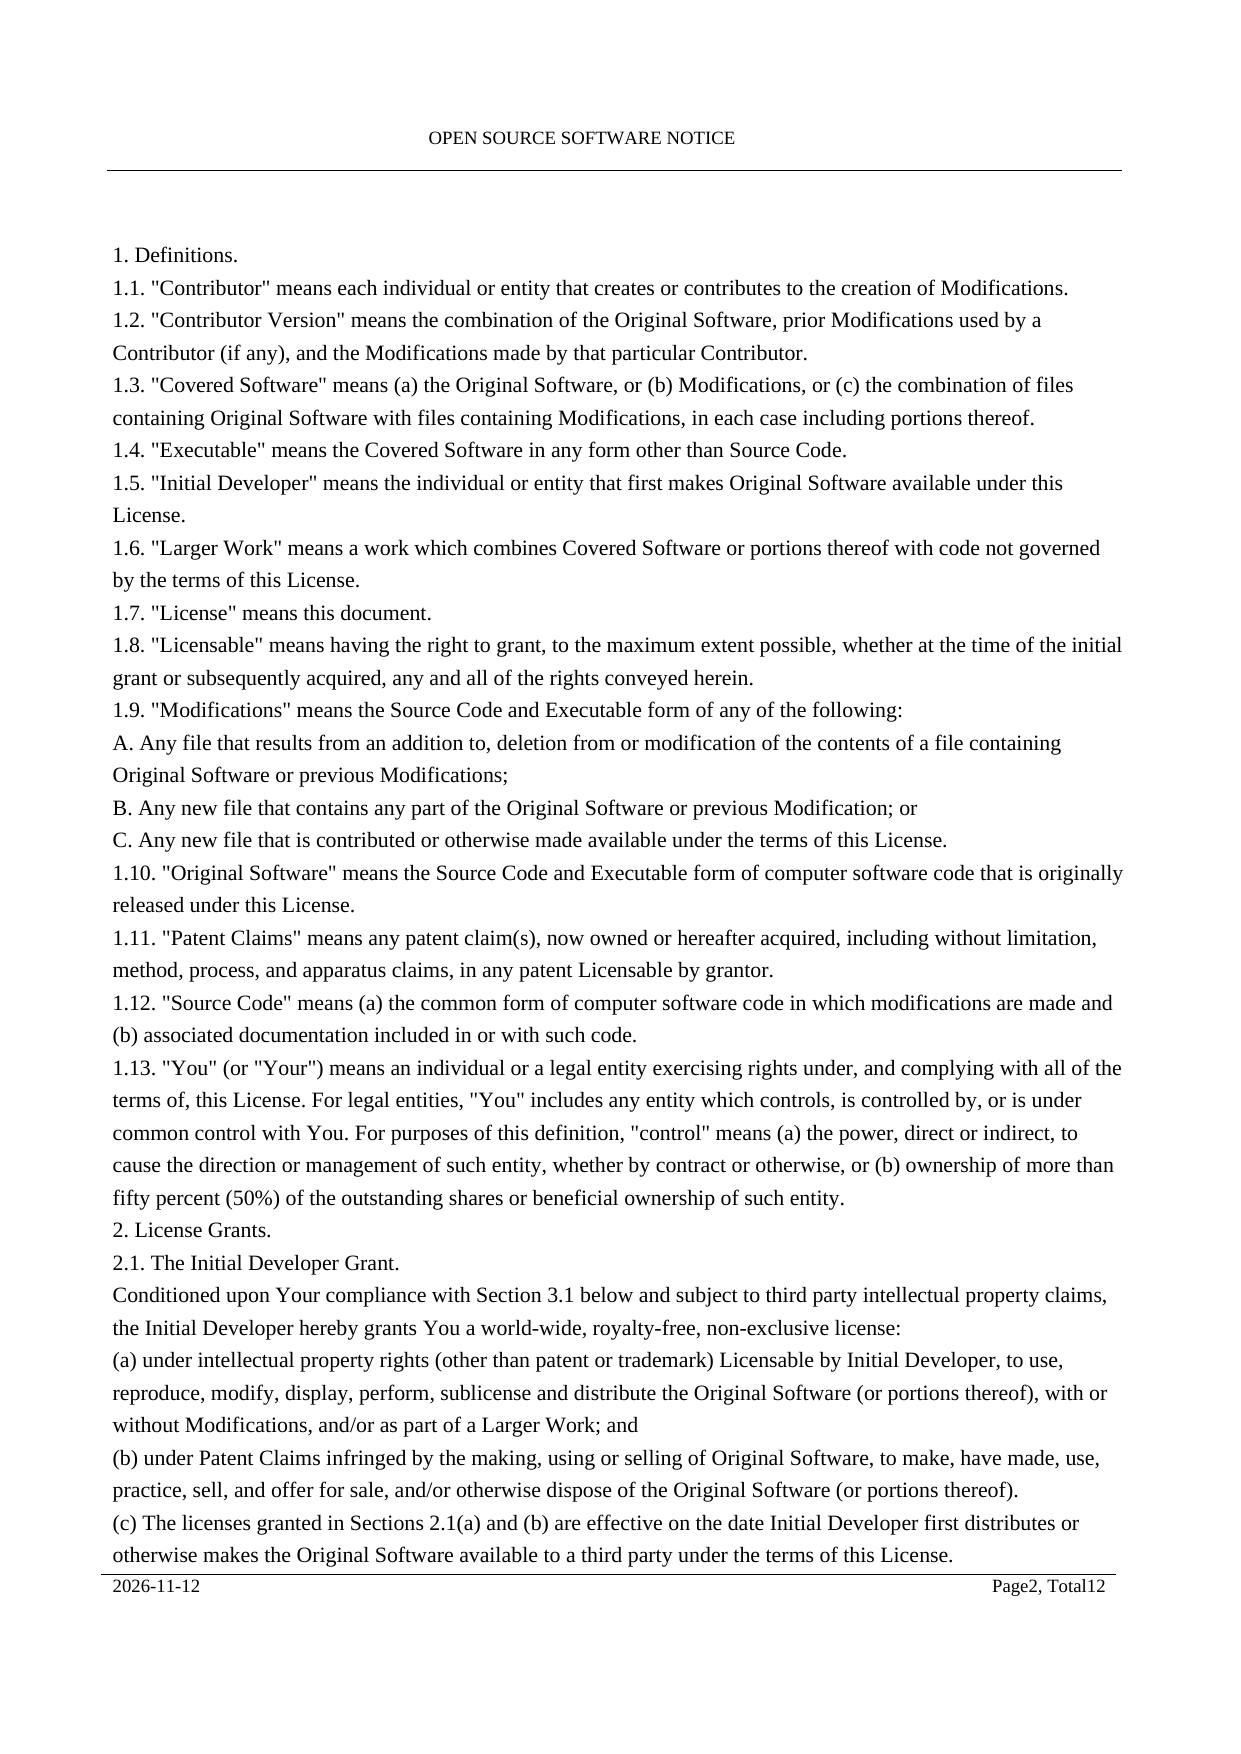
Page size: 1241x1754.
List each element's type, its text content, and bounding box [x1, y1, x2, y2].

text 1.13. "You" (or "Your") means an individual or a legal entity exercising rights under, and complying with all of the terms of, this License. For legal entities, "You" includes any entity which controls, is controlled by, or is under common control with You. For purposes of this definition, "control" means (a) the power, direct or indirect, to cause the direction or management of such entity, whether by contract or otherwise, or (b) ownership of more than fifty percent (50%) of the outstanding shares or beneficial ownership of such entity. [112, 1051, 1128, 1214]
text 1.10. "Original Software" means the Source Code and Executable form of computer software code that is originally released under this License. [112, 856, 1128, 921]
text 1.12. "Source Code" means (a) the common form of computer software code in which modifications are made and (b) associated documentation included in or with such code. [112, 986, 1128, 1051]
text A. Any file that results from an addition to, deletion from or modification of the contents of a file containing Original Software or previous Modifications; [112, 726, 1128, 791]
text 1.9. "Modifications" means the Source Code and Executable form of any of the following: [112, 694, 1128, 726]
text (c) The licenses granted in Sections 2.1(a) and (b) are effective on the date Initial Developer first distributes or otherwise makes the Original Software available to a third party under the terms of this License. [112, 1506, 1128, 1571]
text 1.4. "Executable" means the Covered Software in any form other than Source Code. [112, 434, 1128, 466]
text (b) under Patent Claims infringed by the making, using or selling of Original Software, to make, have made, use, practice, sell, and offer for sale, and/or otherwise dispose of the Original Software (or portions thereof). [112, 1441, 1128, 1506]
text 1.11. "Patent Claims" means any patent claim(s), now owned or hereafter acquired, including without limitation, method, process, and apparatus claims, in any patent Licensable by grantor. [112, 921, 1128, 986]
text 1.5. "Initial Developer" means the individual or entity that first makes Original Software available under this License. [112, 466, 1128, 531]
text 1.1. "Contributor" means each individual or entity that creates or contributes to the creation of Modifications. [112, 271, 1128, 304]
text 2. License Grants. [112, 1214, 1128, 1246]
text 1.7. "License" means this document. [112, 596, 1128, 629]
text 1.2. "Contributor Version" means the combination of the Original Software, prior Modifications used by a Contributor (if any), and the Modifications made by that particular Contributor. [112, 304, 1128, 369]
text B. Any new file that contains any part of the Original Software or previous Modification; or [112, 791, 1128, 824]
text C. Any new file that is contributed or otherwise made available under the terms of this License. [112, 824, 1128, 856]
text (a) under intellectual property rights (other than patent or trademark) Licensable by Initial Developer, to use, reproduce, modify, display, perform, sublicense and distribute the Original Software (or portions thereof), with or without Modifications, and/or as part of a Larger Work; and [112, 1344, 1128, 1441]
text 1.8. "Licensable" means having the right to grant, to the maximum extent possible, whether at the time of the initial grant or subsequently acquired, any and all of the rights conveyed herein. [112, 629, 1128, 694]
text 1.3. "Covered Software" means (a) the Original Software, or (b) Modifications, or (c) the combination of files containing Original Software with files containing Modifications, in each case including portions thereof. [112, 369, 1128, 434]
text Conditioned upon Your compliance with Section 3.1 below and subject to third party intellectual property claims, the Initial Developer hereby grants You a world-wide, royalty-free, non-exclusive license: [112, 1279, 1128, 1344]
text 2.1. The Initial Developer Grant. [112, 1246, 1128, 1279]
text 1.6. "Larger Work" means a work which combines Covered Software or portions thereof with code not governed by the terms of this License. [112, 531, 1128, 596]
text 1. Definitions. [112, 239, 1128, 271]
